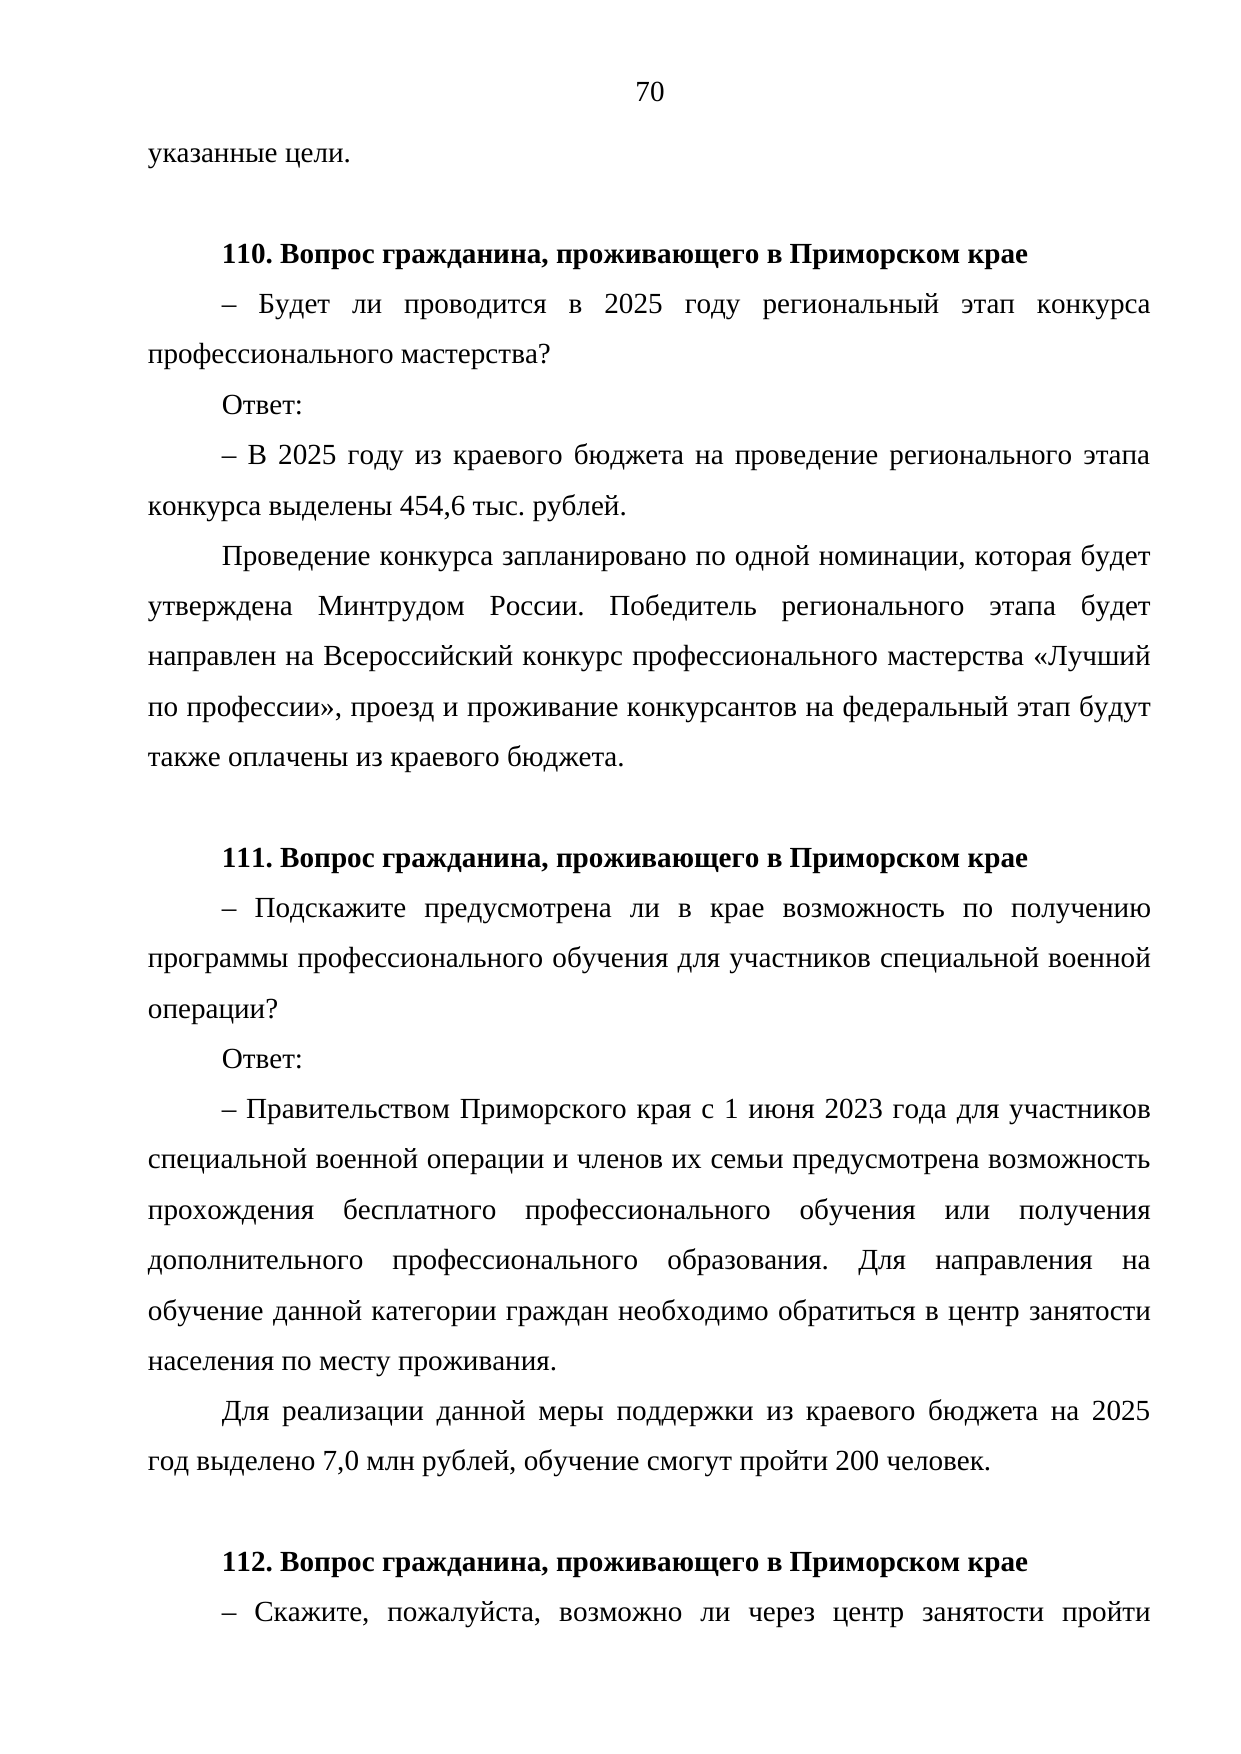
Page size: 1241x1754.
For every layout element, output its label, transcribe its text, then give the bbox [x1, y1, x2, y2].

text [148, 1594, 1152, 1628]
text – Будет ли проводится в 2025 году региональный этап конкурса профессионального мастерства? [148, 286, 1152, 370]
text – Подскажите предусмотрена ли в крае возможность по получению программы профессионального обучения для участников специальной военной операции? [148, 890, 1152, 1024]
text 112. Вопрос гражданина, проживающего в Приморском крае [148, 1544, 1152, 1578]
text 111. Вопрос гражданина, проживающего в Приморском крае [148, 840, 1152, 873]
text Проведение конкурса запланировано по одной номинации, которая будет утверждена Минтрудом России. Победитель регионального этапа будет направлен на Всероссийский конкурс профессионального мастерства «Лучший по профессии», проезд и проживание конкурсантов на федеральный этап будут также оплачены из краевого бюджета. [148, 538, 1152, 773]
text 110. Вопрос гражданина, проживающего в Приморском крае [148, 236, 1152, 269]
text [148, 135, 1152, 169]
text Для реализации данной меры поддержки из краевого бюджета на 2025 год выделено 7,0 млн рублей, обучение смогут пройти 200 человек. [148, 1393, 1152, 1477]
text Ответ: [148, 387, 1152, 421]
text Ответ: [148, 1041, 1152, 1074]
text – Правительством Приморского края с 1 июня 2023 года для участников специальной военной операции и членов их семьи предусмотрена возможность прохождения бесплатного профессионального обучения или получения дополнительного профессионального образования. Для направления на обучение данной категории граждан необходимо обратиться в центр занятости населения по месту проживания. [148, 1091, 1152, 1376]
text – В 2025 году из краевого бюджета на проведение регионального этапа конкурса выделены 454,6 тыс. рублей. [148, 437, 1152, 521]
